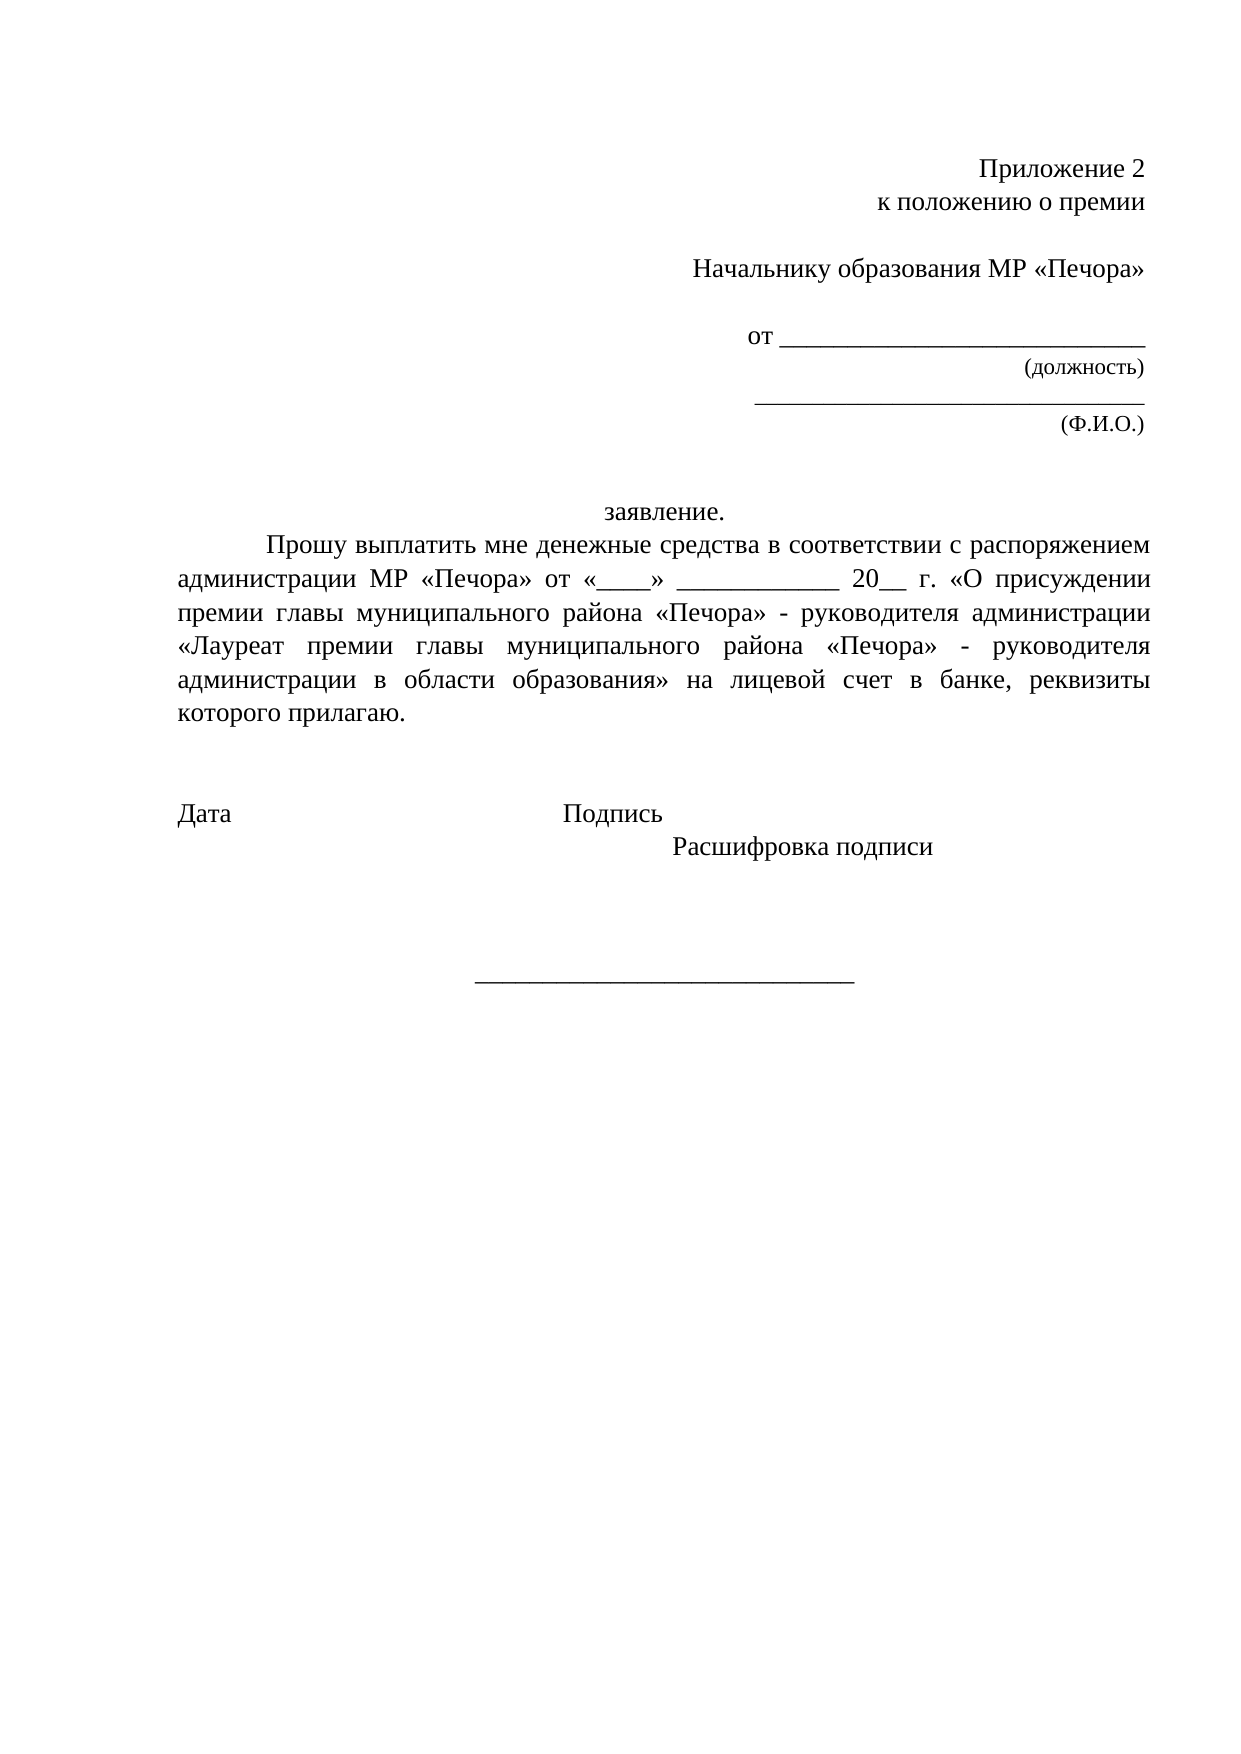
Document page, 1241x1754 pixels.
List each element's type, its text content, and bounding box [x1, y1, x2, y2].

text к положению о премии [177, 185, 1145, 216]
text Начальнику образования МР «Печора» [177, 252, 1145, 283]
text Расшифровка подписи [177, 831, 1152, 862]
text Дата Подпись [177, 797, 1152, 828]
text __________________________________ [177, 381, 1145, 408]
text ____________________________ [177, 955, 1152, 986]
text от ___________________________ [177, 319, 1145, 351]
text заявление. [177, 495, 1152, 526]
text (должность) [177, 353, 1145, 379]
text (Ф.И.О.) [177, 410, 1145, 436]
text Прошу выплатить мне денежные средства в соответствии с распоряжением администрации МР «Печора» от «____» ____________ 20__ г. «О присуждении премии главы муниципального района «Печора» - руководителя администрации «Лауреат премии главы муниципального района «Печора» - руководителя администрации в области образования» на лицевой счет в банке, реквизиты которого прилагаю. [177, 529, 1152, 727]
text Приложение 2 [177, 152, 1145, 183]
